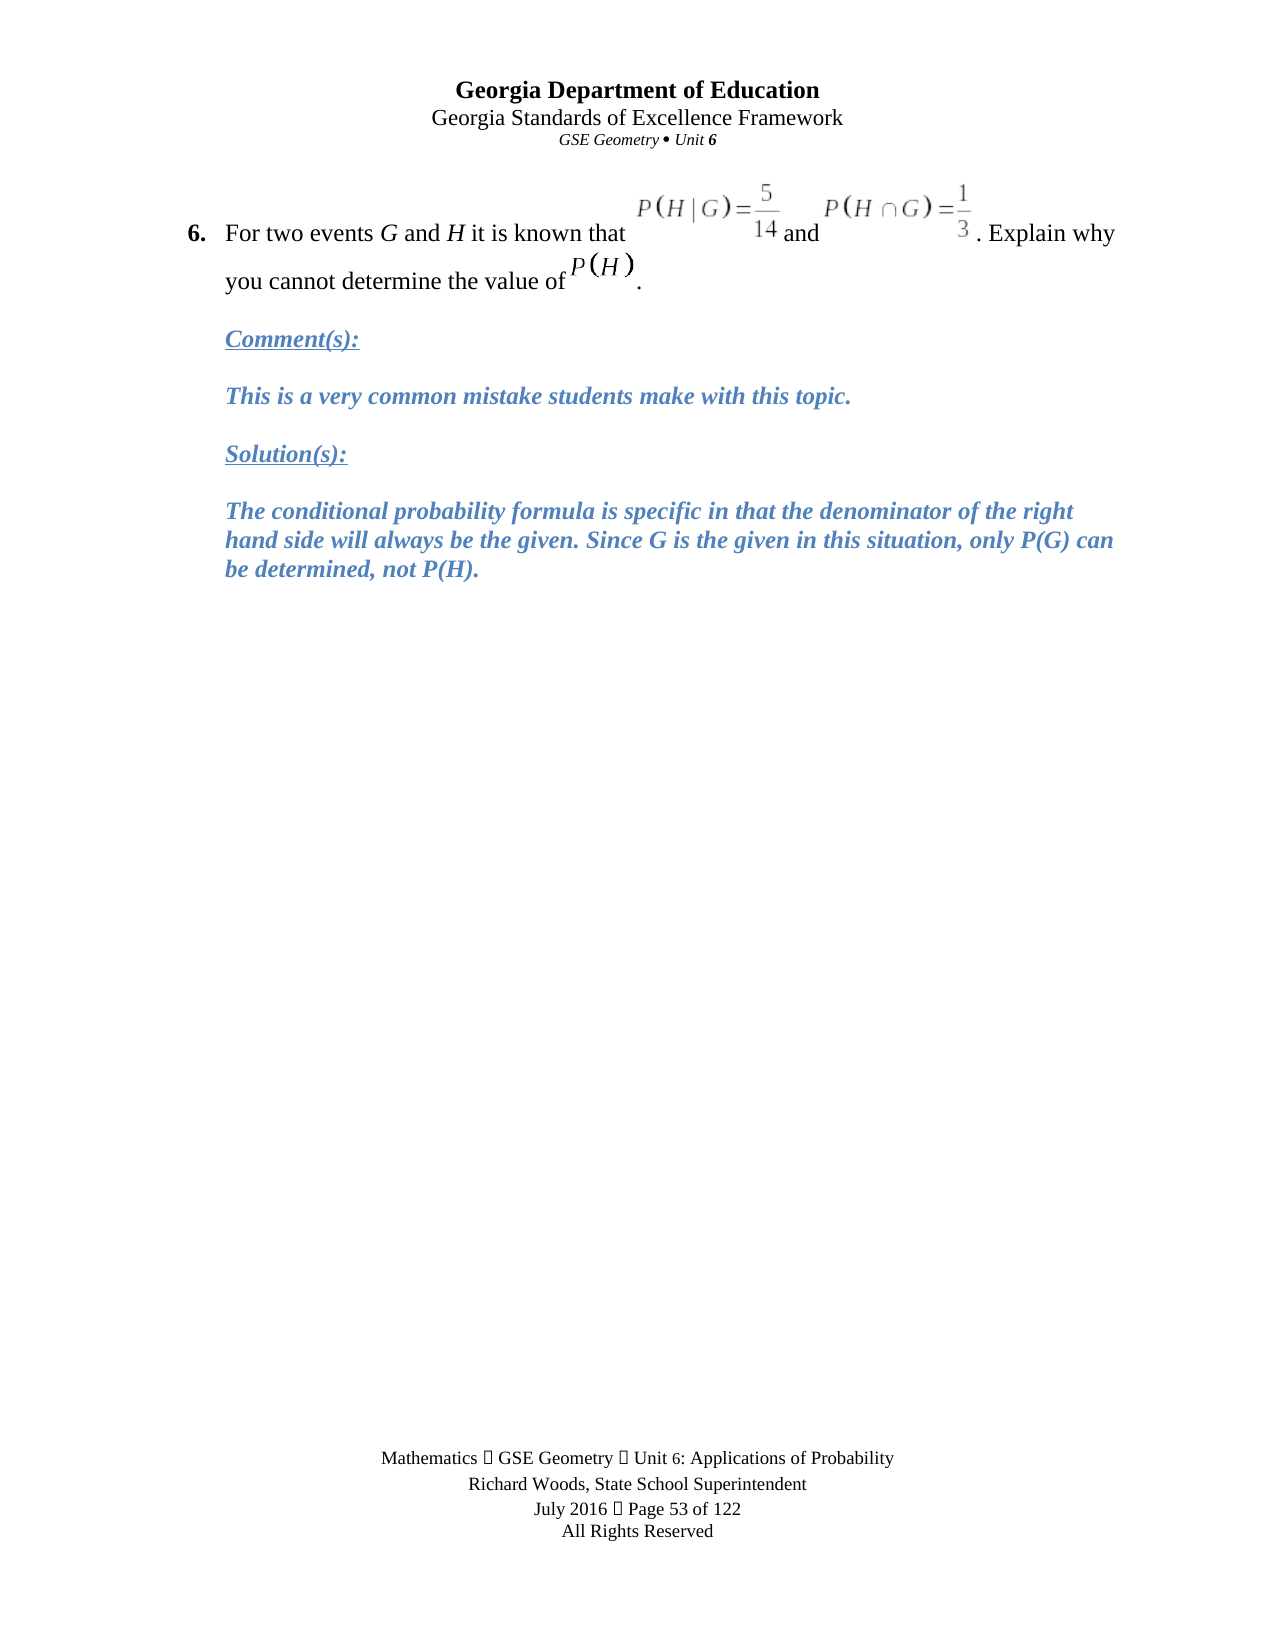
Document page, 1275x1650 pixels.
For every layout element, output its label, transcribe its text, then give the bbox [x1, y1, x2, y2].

list For two events G and H it is known that and. Explain why you cannot determine the value of. [187, 178, 1125, 295]
text Comment(s): [225, 324, 1125, 353]
text This is a very common mistake students make with this topic. [225, 381, 1125, 410]
text The conditional probability formula is specific in that the denominator of the right hand side will always be the given. Since G is the given in this situation, only P(G) can be determined, not P(H). [225, 496, 1125, 583]
text Solution(s): [225, 439, 1125, 468]
